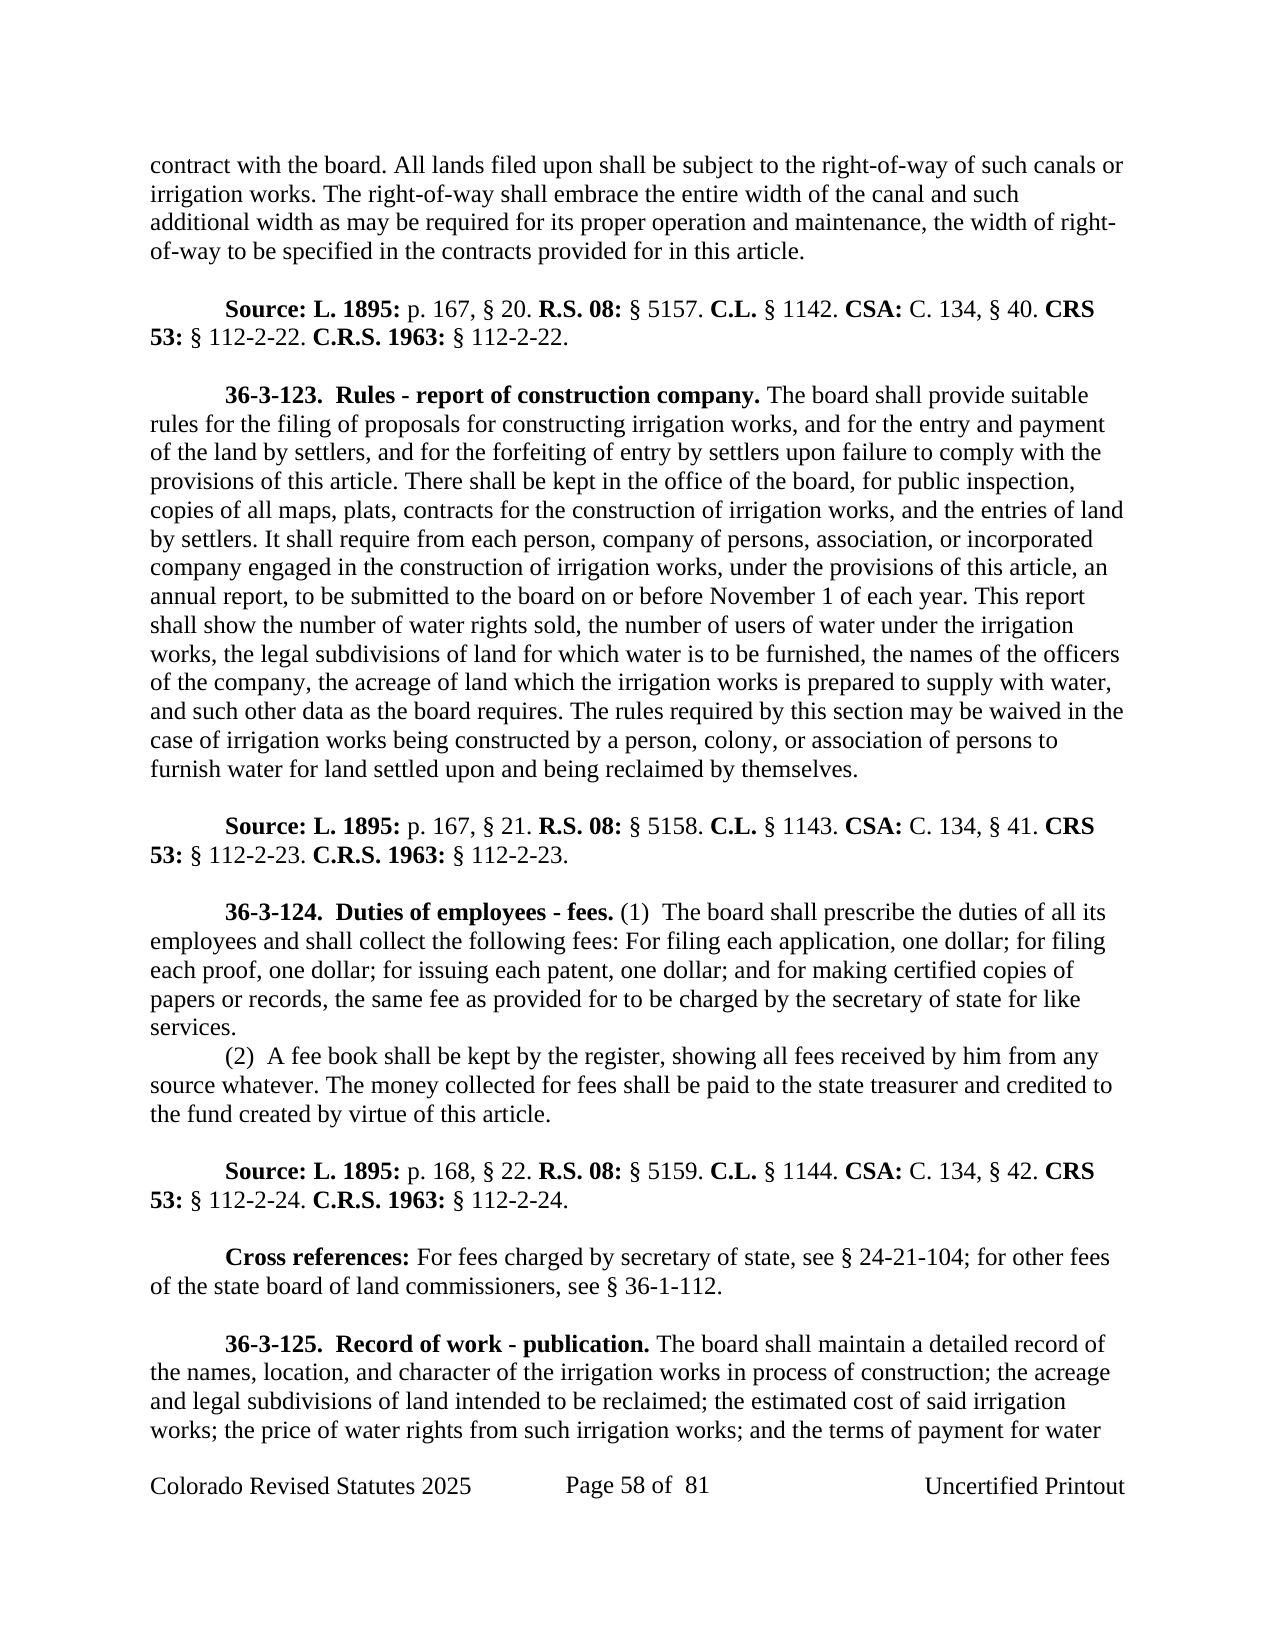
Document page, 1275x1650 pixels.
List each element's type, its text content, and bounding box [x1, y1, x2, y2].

text 36-3-123. Rules - report of construction company. The board shall provide suitable rules for the filing of proposals for constructing irrigation works, and for the entry and payment of the land by settlers, and for the forfeiting of entry by settlers upon failure to comply with the provisions of this article. There shall be kept in the office of the board, for public inspection, copies of all maps, plats, contracts for the construction of irrigation works, and the entries of land by settlers. It shall require from each person, company of persons, association, or incorporated company engaged in the construction of irrigation works, under the provisions of this article, an annual report, to be submitted to the board on or before November 1 of each year. This report shall show the number of water rights sold, the number of users of water under the irrigation works, the legal subdivisions of land for which water is to be furnished, the names of the officers of the company, the acreage of land which the irrigation works is prepared to supply with water, and such other data as the board requires. The rules required by this section may be waived in the case of irrigation works being constructed by a person, colony, or association of persons to furnish water for land settled upon and being reclaimed by themselves. [150, 380, 1125, 782]
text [150, 1329, 1125, 1444]
text (2) A fee book shall be kept by the register, showing all fees received by him from any source whatever. The money collected for fees shall be paid to the state treasurer and credited to the fund created by virtue of this article. [150, 1041, 1125, 1127]
text Source: L. 1895: p. 168, § 22. R.S. 08: § 5159. C.L. § 1144. CSA: C. 134, § 42. CRS 53: § 112-2-24. C.R.S. 1963: § 112-2-24. [150, 1156, 1125, 1214]
text Source: L. 1895: p. 167, § 20. R.S. 08: § 5157. C.L. § 1142. CSA: C. 134, § 40. CRS 53: § 112-2-22. C.R.S. 1963: § 112-2-22. [150, 294, 1125, 351]
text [150, 150, 1125, 265]
text Cross references: For fees charged by secretary of state, see § 24-21-104; for other fees of the state board of land commissioners, see § 36-1-112. [150, 1242, 1125, 1300]
text Source: L. 1895: p. 167, § 21. R.S. 08: § 5158. C.L. § 1143. CSA: C. 134, § 41. CRS 53: § 112-2-23. C.R.S. 1963: § 112-2-23. [150, 811, 1125, 869]
text 36-3-124. Duties of employees - fees. (1) The board shall prescribe the duties of all its employees and shall collect the following fees: For filing each application, one dollar; for filing each proof, one dollar; for issuing each patent, one dollar; and for making certified copies of papers or records, the same fee as provided for to be charged by the secretary of state for like services. [150, 897, 1125, 1041]
